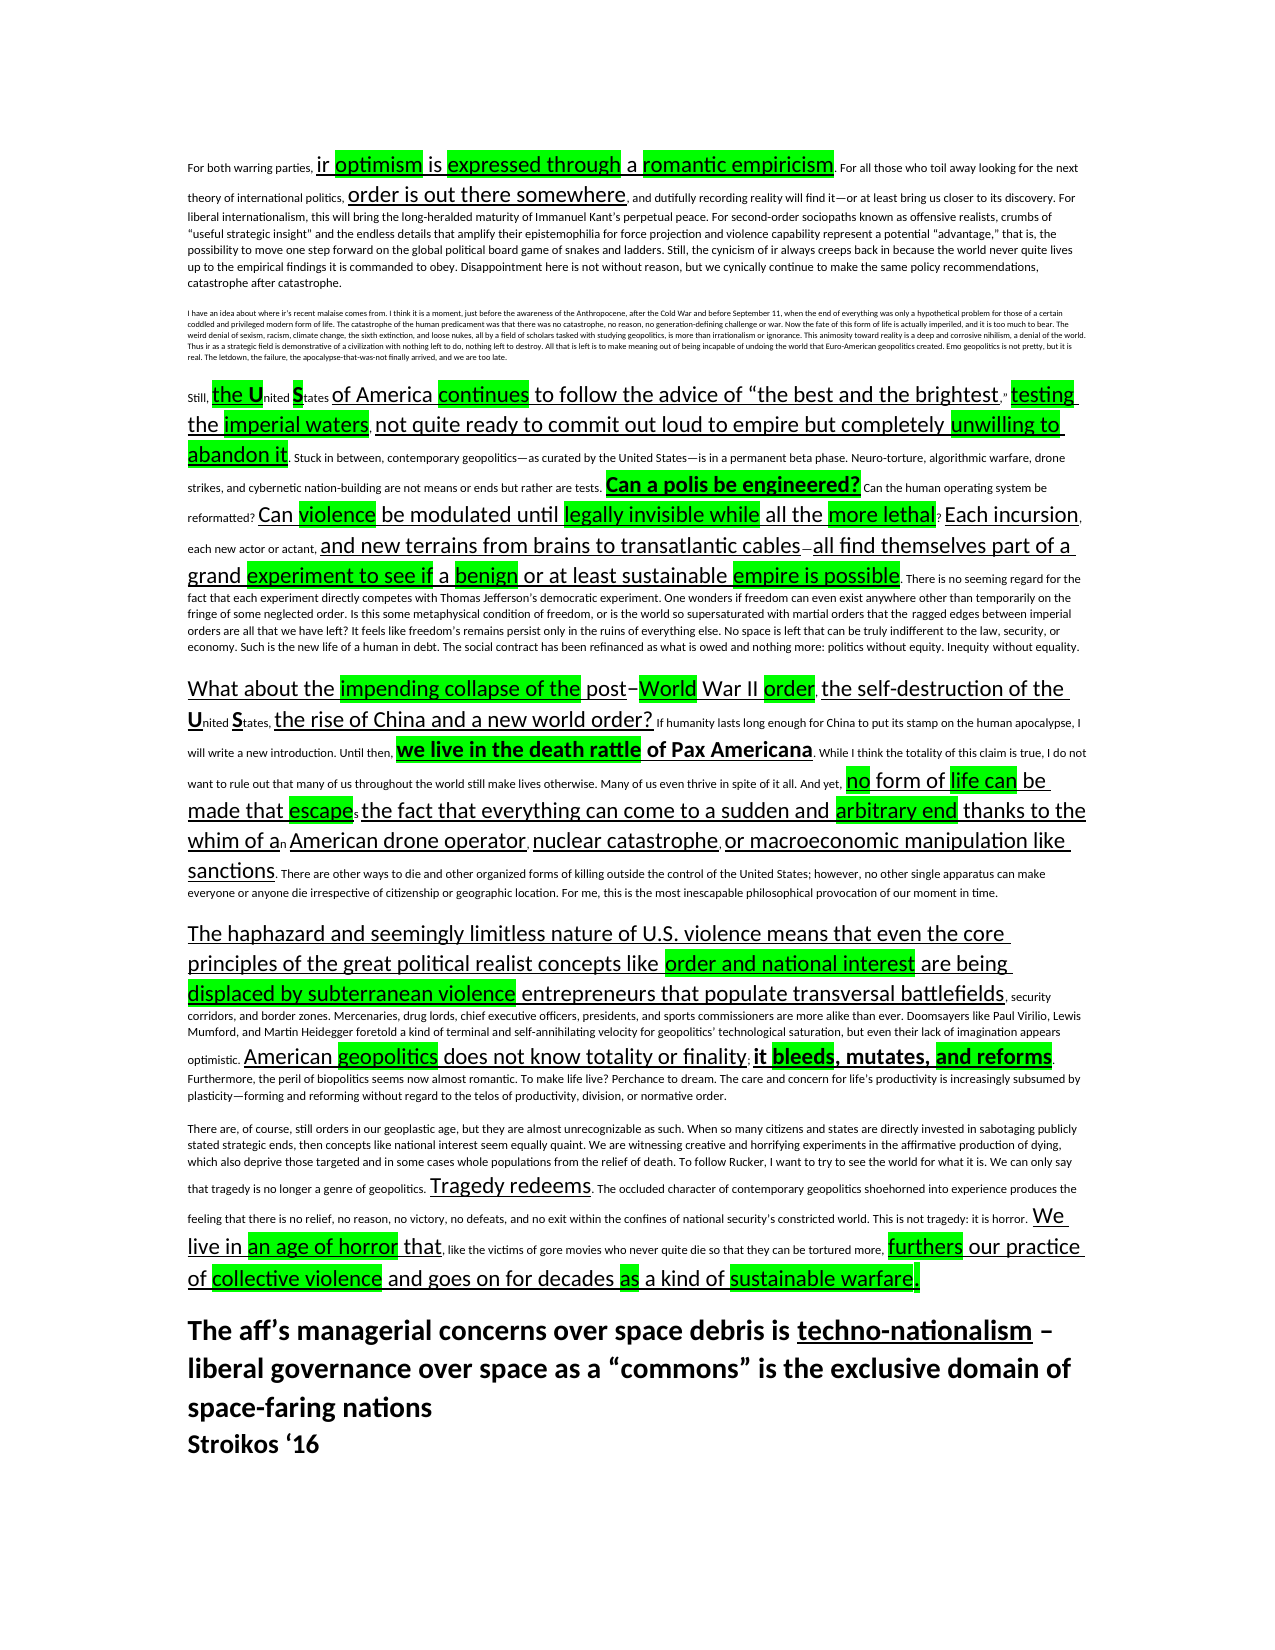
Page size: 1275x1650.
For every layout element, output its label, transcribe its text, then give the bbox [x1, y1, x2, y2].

text What about the impending collapse of the post–World War II order, the self-destruction of the United States, the rise of China and a new world order? If humanity lasts long enough for China to put its stamp on the human apocalypse, I will write a new introduction. Until then, we live in the death rattle of Pax Americana. While I think the totality of this claim is true, I do not want to rule out that many of us throughout the world still make lives otherwise. Many of us even thrive in spite of it all. And yet, no form of life can be made that escapes the fact that everything can come to a sudden and arbitrary end thanks to the whim of an American drone operator, nuclear catastrophe, or macroeconomic manipulation like sanctions. There are other ways to die and other organized forms of killing outside the control of the United States; however, no other single apparatus can make everyone or anyone die irrespective of citizenship or geographic location. For me, this is the most inescapable philosophical provocation of our moment in time. [187, 673, 1087, 901]
text For both warring parties, ir optimism is expressed through a romantic empiricism. For all those who toil away looking for the next theory of international politics, order is out there somewhere, and dutifully recording reality will find it—or at least bring us closer to its discovery. For liberal internationalism, this will bring the long-heralded maturity of Immanuel Kant’s perpetual peace. For second-order sociopaths known as offensive realists, crumbs of “useful strategic insight” and the endless details that amplify their epistemophilia for force projection and violence capability represent a potential “advantage,” that is, the possibility to move one step forward on the global political board game of snakes and ladders. Still, the cynicism of ir always creeps back in because the world never quite lives up to the empirical findings it is commanded to obey. Disappointment here is not without reason, but we cynically continue to make the same policy recommendations, catastrophe after catastrophe. [187, 150, 1087, 291]
text The haphazard and seemingly limitless nature of U.S. violence means that even the core principles of the great political realist concepts like order and national interest are being displaced by subterranean violence entrepreneurs that populate transversal battlefields, security corridors, and border zones. Mercenaries, drug lords, chief executive officers, presidents, and sports commissioners are more alike than ever. Doomsayers like Paul Virilio, Lewis Mumford, and Martin Heidegger foretold a kind of terminal and self-annihilating velocity for geopolitics’ technological saturation, but even their lack of imagination appears optimistic. American geopolitics does not know totality or finality; it bleeds, mutates, and reforms. Furthermore, the peril of biopolitics seems now almost romantic. To make life live? Perchance to dream. The care and concern for life’s productivity is increasingly subsumed by plasticity—forming and reforming without regard to the telos of productivity, division, or normative order. [187, 919, 1087, 1103]
text There are, of course, still orders in our geoplastic age, but they are almost unrecognizable as such. When so many citizens and states are directly invested in sabotaging publicly stated strategic ends, then concepts like national interest seem equally quaint. We are witnessing creative and horrifying experiments in the affirmative production of dying, which also deprive those targeted and in some cases whole populations from the relief of death. To follow Rucker, I want to try to see the world for what it is. We can only say that tragedy is no longer a genre of geopolitics. Tragedy redeems. The occluded character of contemporary geopolitics shoehorned into experience produces the feeling that there is no relief, no reason, no victory, no defeats, and no exit within the confines of national security’s constricted world. This is not tragedy: it is horror. We live in an age of horror that, like the victims of gore movies who never quite die so that they can be tortured more, furthers our practice of collective violence and goes on for decades as a kind of sustainable warfare. [187, 1121, 1087, 1293]
subtitle The aff’s managerial concerns over space debris is techno-nationalism – liberal governance over space as a “commons” is the exclusive domain of space-faring nations [187, 1312, 1087, 1424]
text Stroikos ‘16 [187, 1427, 1087, 1460]
text Still, the United States of America continues to follow the advice of “the best and the brightest,” testing the imperial waters, not quite ready to commit out loud to empire but completely unwilling to abandon it. Stuck in between, contemporary geopolitics—as curated by the United States—is in a permanent beta phase. Neuro-torture, algorithmic warfare, drone strikes, and cybernetic nation-building are not means or ends but rather are tests. Can a polis be engineered? Can the human operating system be reformatted? Can violence be modulated until legally invisible while all the more lethal? Each incursion, each new actor or actant, and new terrains from brains to transatlantic cables—all find themselves part of a grand experiment to see if a benign or at least sustainable empire is possible. There is no seeming regard for the fact that each experiment directly competes with Thomas Jefferson’s democratic experiment. One wonders if freedom can even exist anywhere other than temporarily on the fringe of some neglected order. Is this some metaphysical condition of freedom, or is the world so supersaturated with martial orders that the ragged edges between imperial orders are all that we have left? It feels like freedom’s remains persist only in the ruins of everything else. No space is left that can be truly indifferent to the law, security, or economy. Such is the new life of a human in debt. The social contract has been refinanced as what is owed and nothing more: politics without equity. Inequity without equality. [187, 380, 1087, 655]
